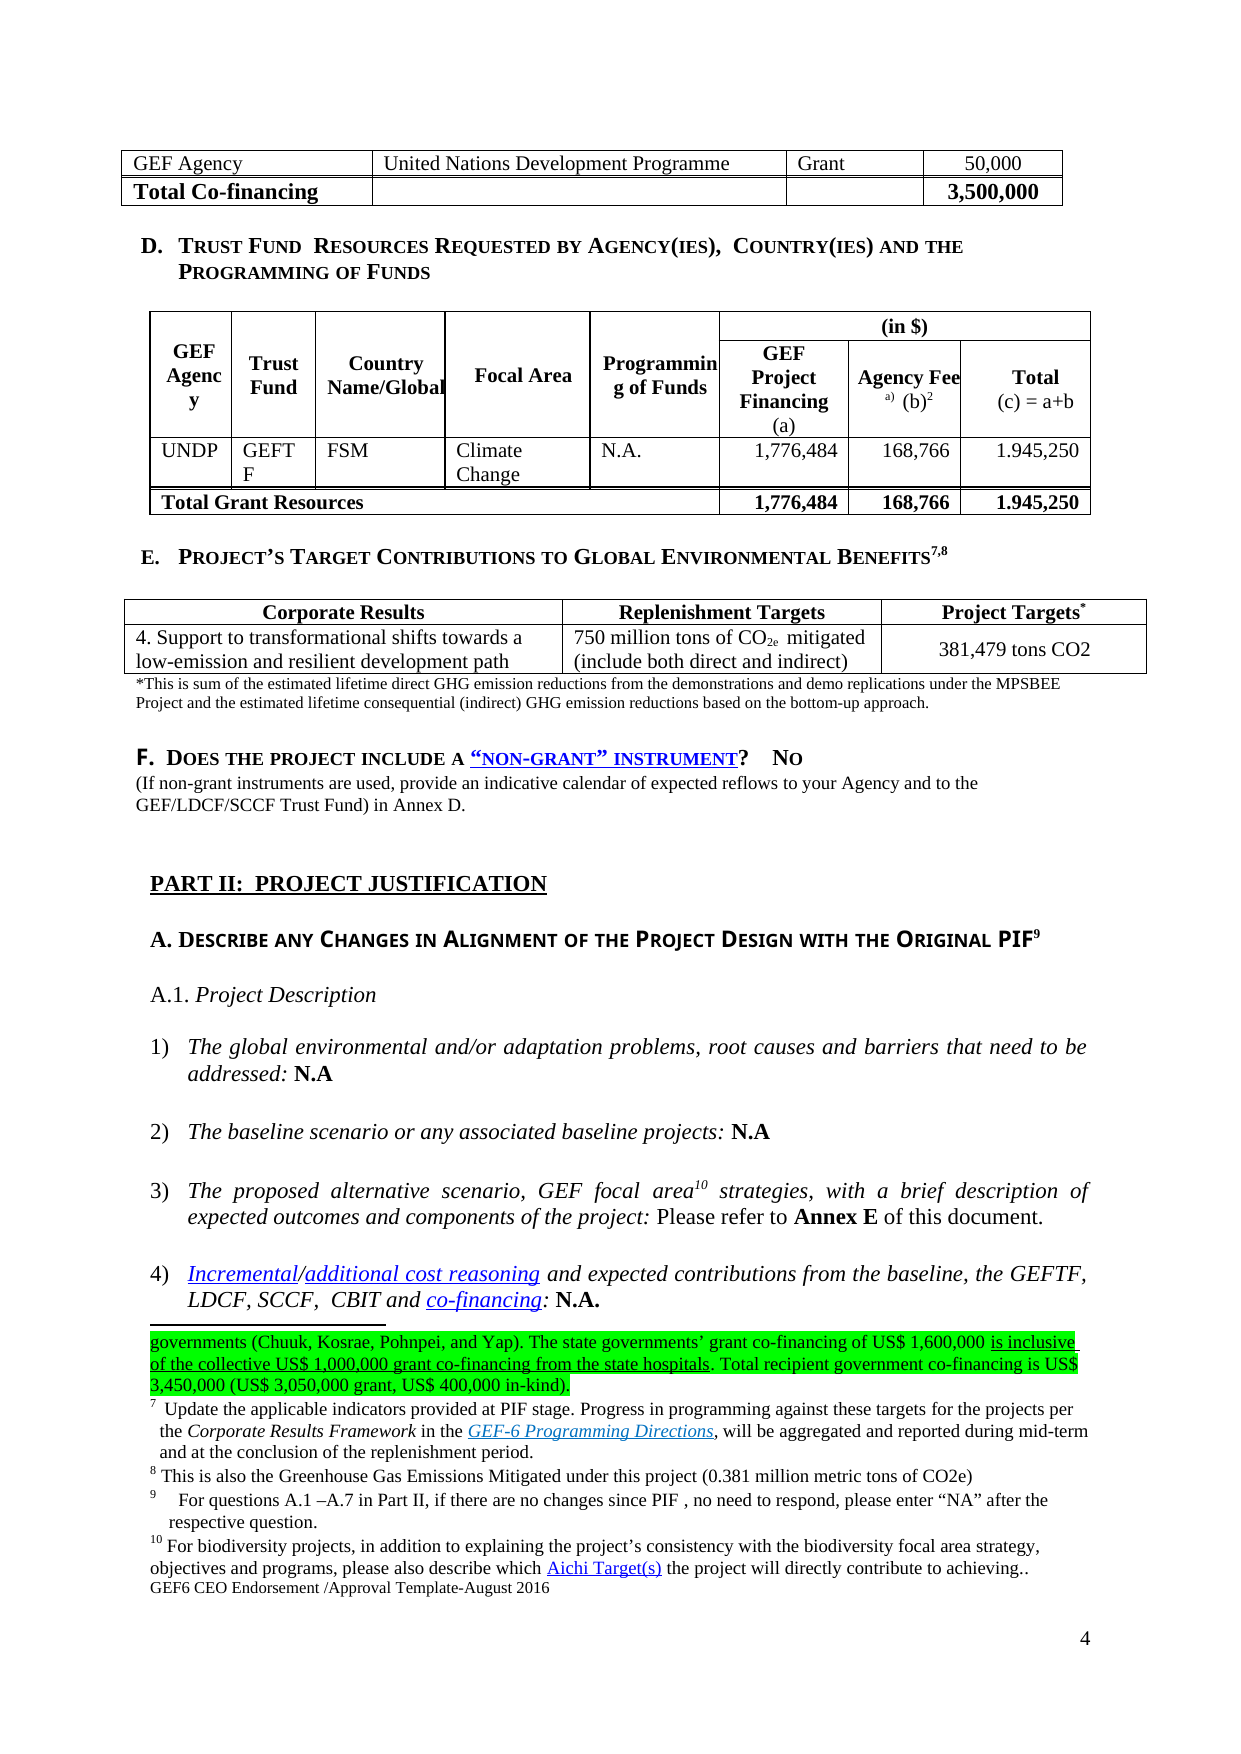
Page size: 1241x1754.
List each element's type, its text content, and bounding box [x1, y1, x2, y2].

table_cell 381,479 tons CO2 [882, 625, 1146, 673]
table_cell FSM [316, 438, 444, 486]
table_header Replenishment Targets [563, 600, 881, 624]
table_header Country Name/Global [316, 312, 444, 437]
table_cell *This is sum of the estimated lifetime direct GHG emission reductions from the demonstrations and demo replications under the MPSBEE Project and the estimated lifetime consequential (indirect) GHG emission reductions based on the bottom-up approach. f. Does the project include a “non-grant” instrument? (If non-grant instruments are used, provide an indicative calendar of expected reflows to your Agency and to the GEF/LDCF/SCCF Trust Fund) in Annex D. [124, 674, 1090, 870]
table_cell 4. Support to transformational shifts towards a low-emission and resilient development path [125, 625, 562, 673]
table_cell 1.945,250 [961, 438, 1090, 486]
table_cell GEFTF [232, 438, 315, 486]
table_header Focal Area [446, 312, 589, 437]
table_cell 1,776,484 [720, 490, 848, 514]
list The global environmental and/or adaptation problems, root causes and barriers that need to be addressed: N.A [150, 1033, 1090, 1086]
list Incremental/additional cost reasoning and expected contributions from the baseline, the GEFTF, LDCF, SCCF, CBIT and co-financing: N.A. [150, 1260, 1090, 1312]
table_cell GEF Agency [122, 151, 372, 175]
table_cell Grant [787, 151, 923, 175]
list The proposed alternative scenario, GEF focal area strategies, with a brief description of expected outcomes and components of the project: Please refer to Annex E of this document. [150, 1177, 1090, 1229]
table_cell 1,776,484 [720, 438, 848, 486]
table_cell 1.945,250 [961, 490, 1090, 514]
table_cell 168,766 [849, 490, 960, 514]
table_header Trust Fund [232, 312, 315, 437]
table_cell N.A. [591, 438, 719, 486]
text part ii: project justification [150, 870, 1090, 897]
table_cell [787, 178, 923, 204]
table_cell Climate Change [446, 438, 589, 486]
table_cell 50,000 [924, 151, 1062, 175]
table_cell UNDP [151, 438, 231, 486]
table_cell 168,766 [849, 438, 960, 486]
table_cell [373, 178, 786, 204]
table_cell United Nations Development Programme [373, 151, 786, 175]
list Trust Fund Resources Requested by Agency(ies), Country(ies) and the Programming of Funds [141, 232, 1090, 285]
text A.1. Project Description [150, 981, 1090, 1007]
table_header GEF Agency [151, 312, 231, 437]
table_cell 750 million tons of CO2e mitigated (include both direct and indirect) [563, 625, 881, 673]
text A. Describe any Changes in Alignment of the Project Design with the Original PIF [150, 923, 1090, 954]
table_cell 3,500,000 [924, 178, 1062, 204]
table_header Corporate Results [125, 600, 562, 624]
list Project’s Target Contributions to Global Environmental Benefits, [141, 543, 1090, 570]
list The baseline scenario or any associated baseline projects: N.A [150, 1118, 1090, 1145]
table_cell Agency Fee a) (b)2 [849, 341, 960, 437]
table_cell Total (c) = a+b [961, 341, 1090, 437]
table_header Project Targets* [882, 600, 1146, 624]
table_cell Total Co-financing [122, 178, 372, 204]
table_cell Total Grant Resources [151, 490, 719, 514]
table_header Programming of Funds [591, 312, 719, 437]
table_cell GEF Project Financing (a) [720, 341, 848, 437]
table_header (in $) [720, 312, 1090, 340]
